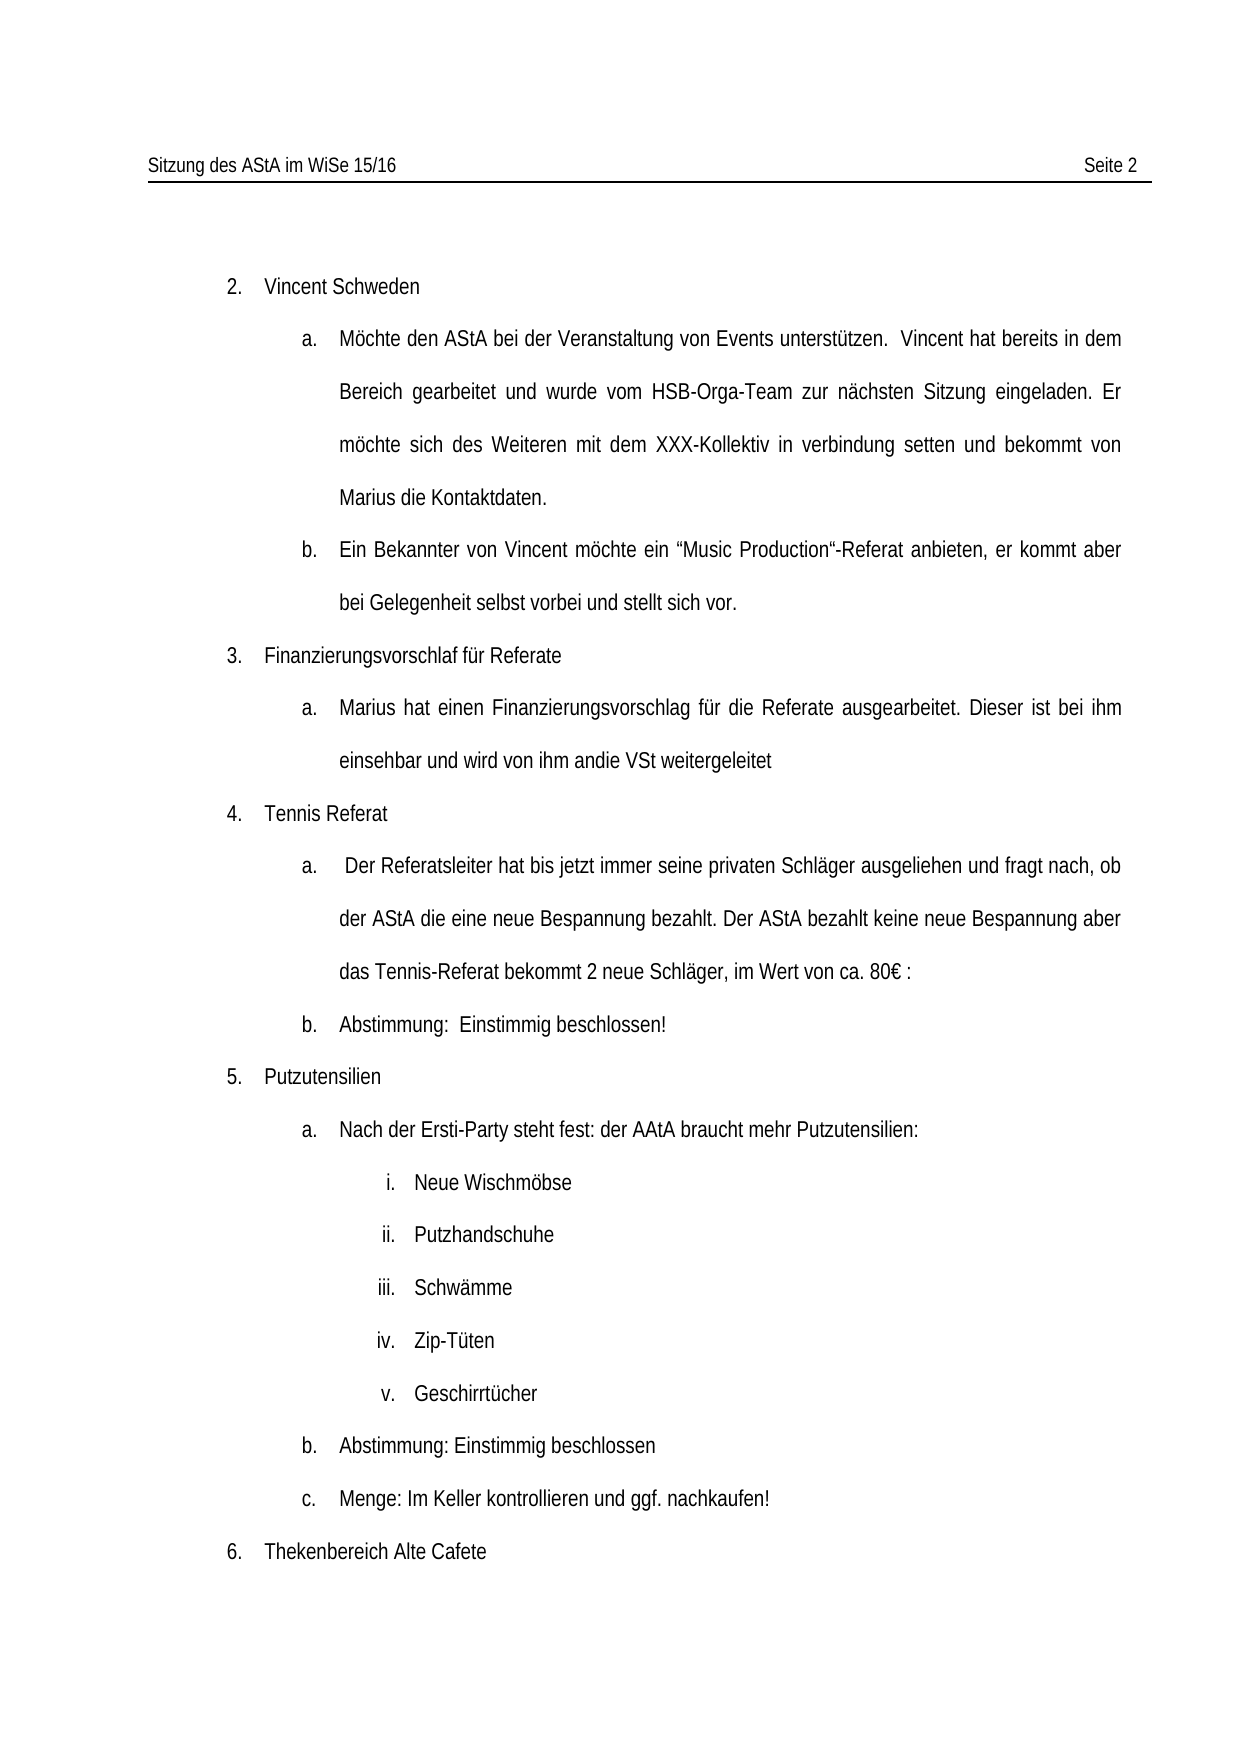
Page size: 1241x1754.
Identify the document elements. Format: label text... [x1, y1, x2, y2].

list Putzhandschuhe [395, 1221, 1122, 1248]
list Neue Wischmöbse [395, 1169, 1122, 1195]
list Finanzierungsvorschlaf für Referate [227, 642, 1122, 668]
list Abstimmung: Einstimmig beschlossen! [302, 1011, 1122, 1037]
list Nach der Ersti-Party steht fest: der AAtA braucht mehr Putzutensilien: [302, 1116, 1122, 1142]
list Thekenbereich Alte Cafete [227, 1538, 1122, 1564]
list Schwämme [395, 1274, 1122, 1300]
list Zip-Tüten [395, 1327, 1122, 1353]
list Der Referatsleiter hat bis jetzt immer seine privaten Schläger ausgeliehen und fragt nach, ob der AStA die eine neue Bespannung bezahlt. Der AStA bezahlt keine neue Bespannung aber das Tennis-Referat bekommt 2 neue Schläger, im Wert von ca. 80€ : [302, 852, 1122, 984]
list Tennis Referat [227, 800, 1122, 826]
list Menge: Im Keller kontrollieren und ggf. nachkaufen! [302, 1485, 1122, 1511]
list Möchte den AStA bei der Veranstaltung von Events unterstützen. Vincent hat bereits in dem Bereich gearbeitet und wurde vom HSB-Orga-Team zur nächsten Sitzung eingeladen. Er möchte sich des Weiteren mit dem XXX-Kollektiv in verbindung setten und bekommt von Marius die Kontaktdaten. [302, 325, 1122, 510]
list Marius hat einen Finanzierungsvorschlag für die Referate ausgearbeitet. Dieser ist bei ihm einsehbar und wird von ihm andie VSt weitergeleitet [302, 694, 1122, 773]
list Geschirrtücher [395, 1379, 1122, 1406]
list Abstimmung: Einstimmig beschlossen [302, 1432, 1122, 1458]
list Ein Bekannter von Vincent möchte ein “Music Production“-Referat anbieten, er kommt aber bei Gelegenheit selbst vorbei und stellt sich vor. [302, 536, 1122, 615]
list Putzutensilien [227, 1063, 1122, 1089]
list Vincent Schweden [227, 273, 1122, 299]
